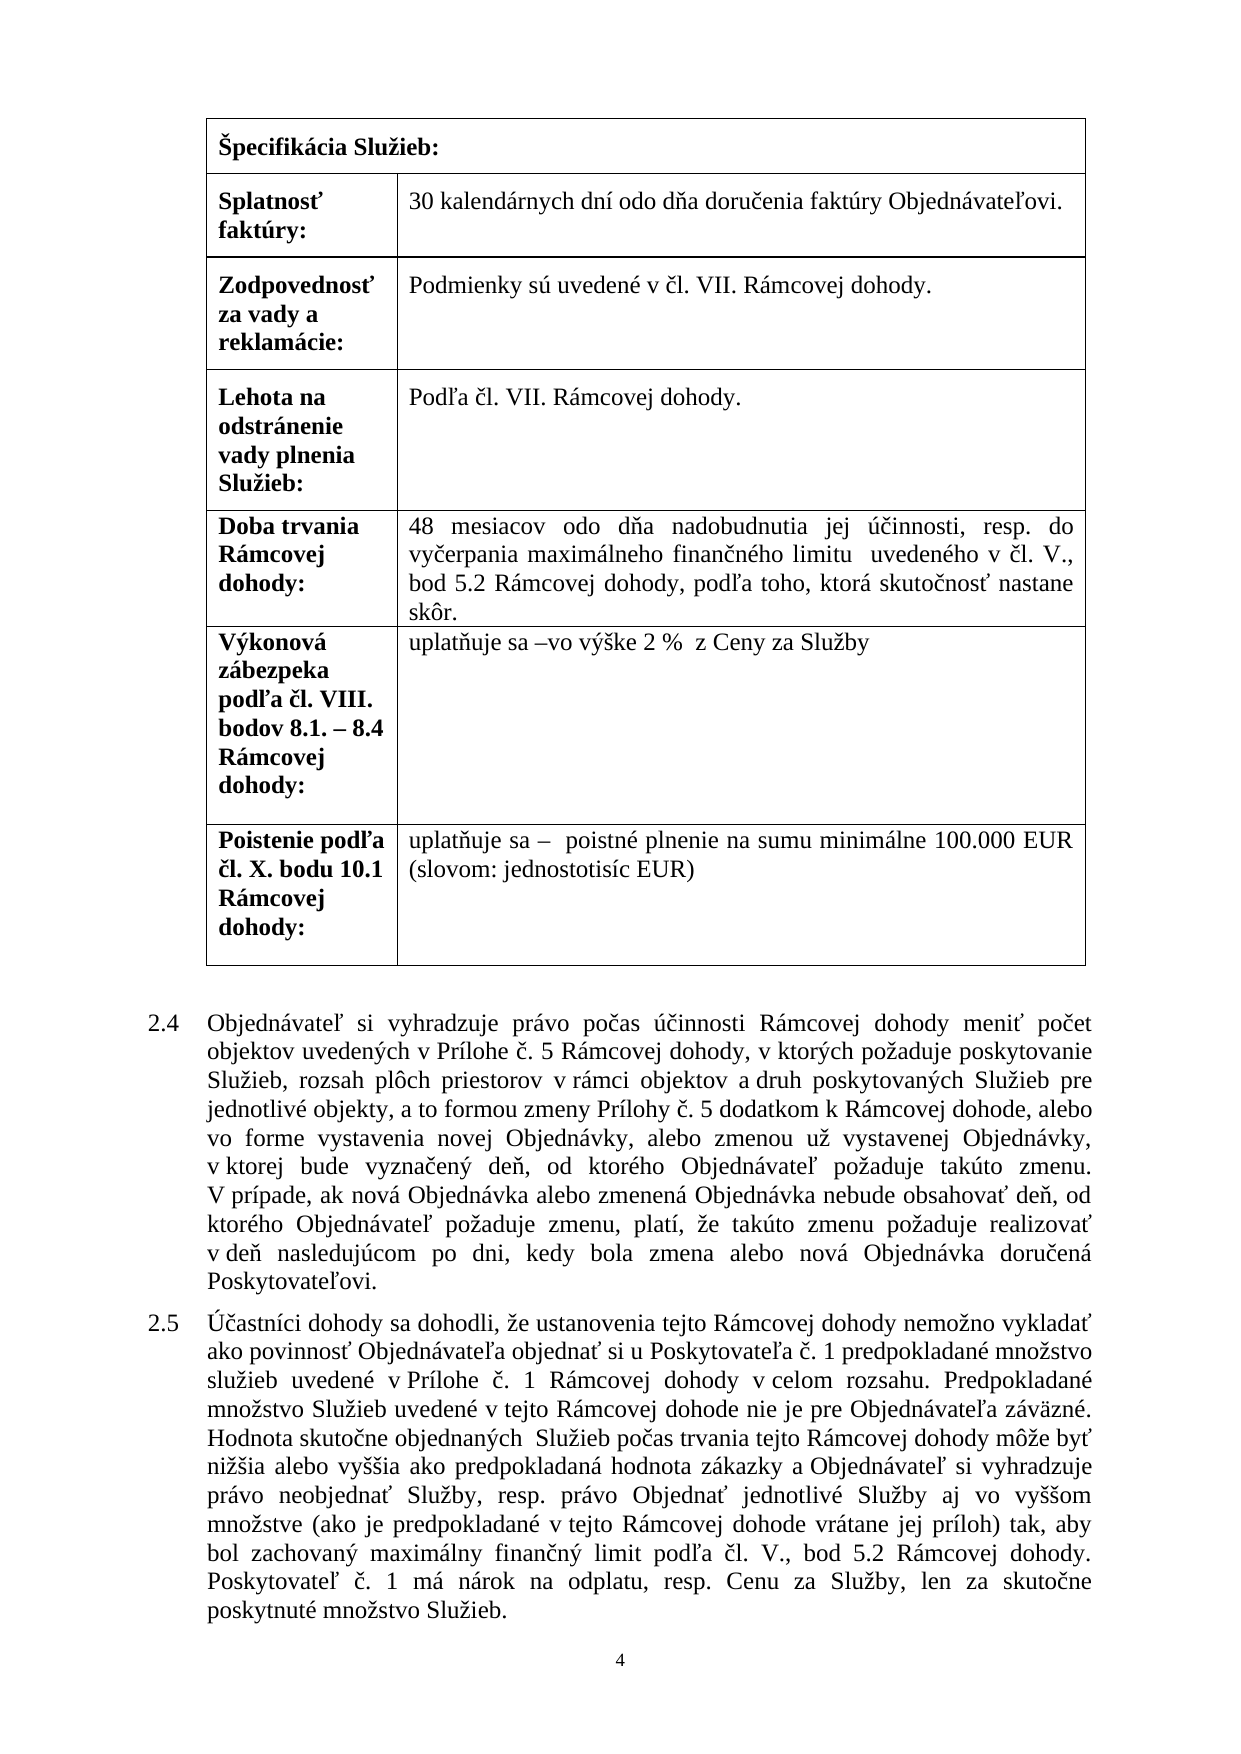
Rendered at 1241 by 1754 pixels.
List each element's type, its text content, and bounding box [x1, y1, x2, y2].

table_cell 30 kalendárnych dní odo dňa doručenia faktúry Objednávateľovi. [398, 174, 1085, 256]
table_cell Výkonová zábezpeka podľa čl. VIII. bodov 8.1. – 8.4 Rámcovej dohody: [207, 627, 397, 824]
table_cell uplatňuje sa –vo výške 2 % z Ceny za Služby [398, 627, 1085, 824]
table_cell Lehota na odstránenie vady plnenia Služieb: [207, 370, 397, 510]
table_cell 48 mesiacov odo dňa nadobudnutia jej účinnosti, resp. do vyčerpania maximálneho finančného limitu uvedeného v čl. V., bod 5.2 Rámcovej dohody, podľa toho, ktorá skutočnosť nastane skôr. [398, 511, 1085, 626]
table_cell Doba trvania Rámcovej dohody: [207, 511, 397, 626]
list Objednávateľ si vyhradzuje právo počas účinnosti Rámcovej dohody meniť počet objektov uvedených v Prílohe č. 5 Rámcovej dohody, v ktorých požaduje poskytovanie Služieb, rozsah plôch priestorov v rámci objektov a druh poskytovaných Služieb pre jednotlivé objekty, a to formou zmeny Prílohy č. 5 dodatkom k Rámcovej dohode, alebo vo forme vystavenia novej Objednávky, alebo zmenou už vystavenej Objednávky, v ktorej bude vyznačený deň, od ktorého Objednávateľ požaduje takúto zmenu. V prípade, ak nová Objednávka alebo zmenená Objednávka nebude obsahovať deň, od ktorého Objednávateľ požaduje zmenu, platí, že takúto zmenu požaduje realizovať v deň nasledujúcom po dni, kedy bola zmena alebo nová Objednávka doručená Poskytovateľovi. [148, 1008, 1092, 1295]
table_cell uplatňuje sa – poistné plnenie na sumu minimálne 100.000 EUR (slovom: jednostotisíc EUR) [398, 825, 1085, 965]
table_cell Splatnosť faktúry: [207, 174, 397, 256]
table_cell Poistenie podľa čl. X. bodu 10.1 Rámcovej dohody: [207, 825, 397, 965]
list Účastníci dohody sa dohodli, že ustanovenia tejto Rámcovej dohody nemožno vykladať ako povinnosť Objednávateľa objednať si u Poskytovateľa č. 1 predpokladané množstvo služieb uvedené v Prílohe č. 1 Rámcovej dohody v celom rozsahu. Predpokladané množstvo Služieb uvedené v tejto Rámcovej dohode nie je pre Objednávateľa záväzné. Hodnota skutočne objednaných Služieb počas trvania tejto Rámcovej dohody môže byť nižšia alebo vyššia ako predpokladaná hodnota zákazky a Objednávateľ si vyhradzuje právo neobjednať Služby, resp. právo Objednať jednotlivé Služby aj vo vyššom množstve (ako je predpokladané v tejto Rámcovej dohode vrátane jej príloh) tak, aby bol zachovaný maximálny finančný limit podľa čl. V., bod 5.2 Rámcovej dohody. Poskytovateľ č. 1 má nárok na odplatu, resp. Cenu za Služby, len za skutočne poskytnuté množstvo Služieb. [148, 1308, 1092, 1624]
table_cell Zodpovednosť za vady a reklamácie: [207, 258, 397, 369]
table_cell Podľa čl. VII. Rámcovej dohody. [398, 370, 1085, 510]
table_cell Podmienky sú uvedené v čl. VII. Rámcovej dohody. [398, 258, 1085, 369]
table_header Špecifikácia Služieb: [207, 119, 1085, 173]
